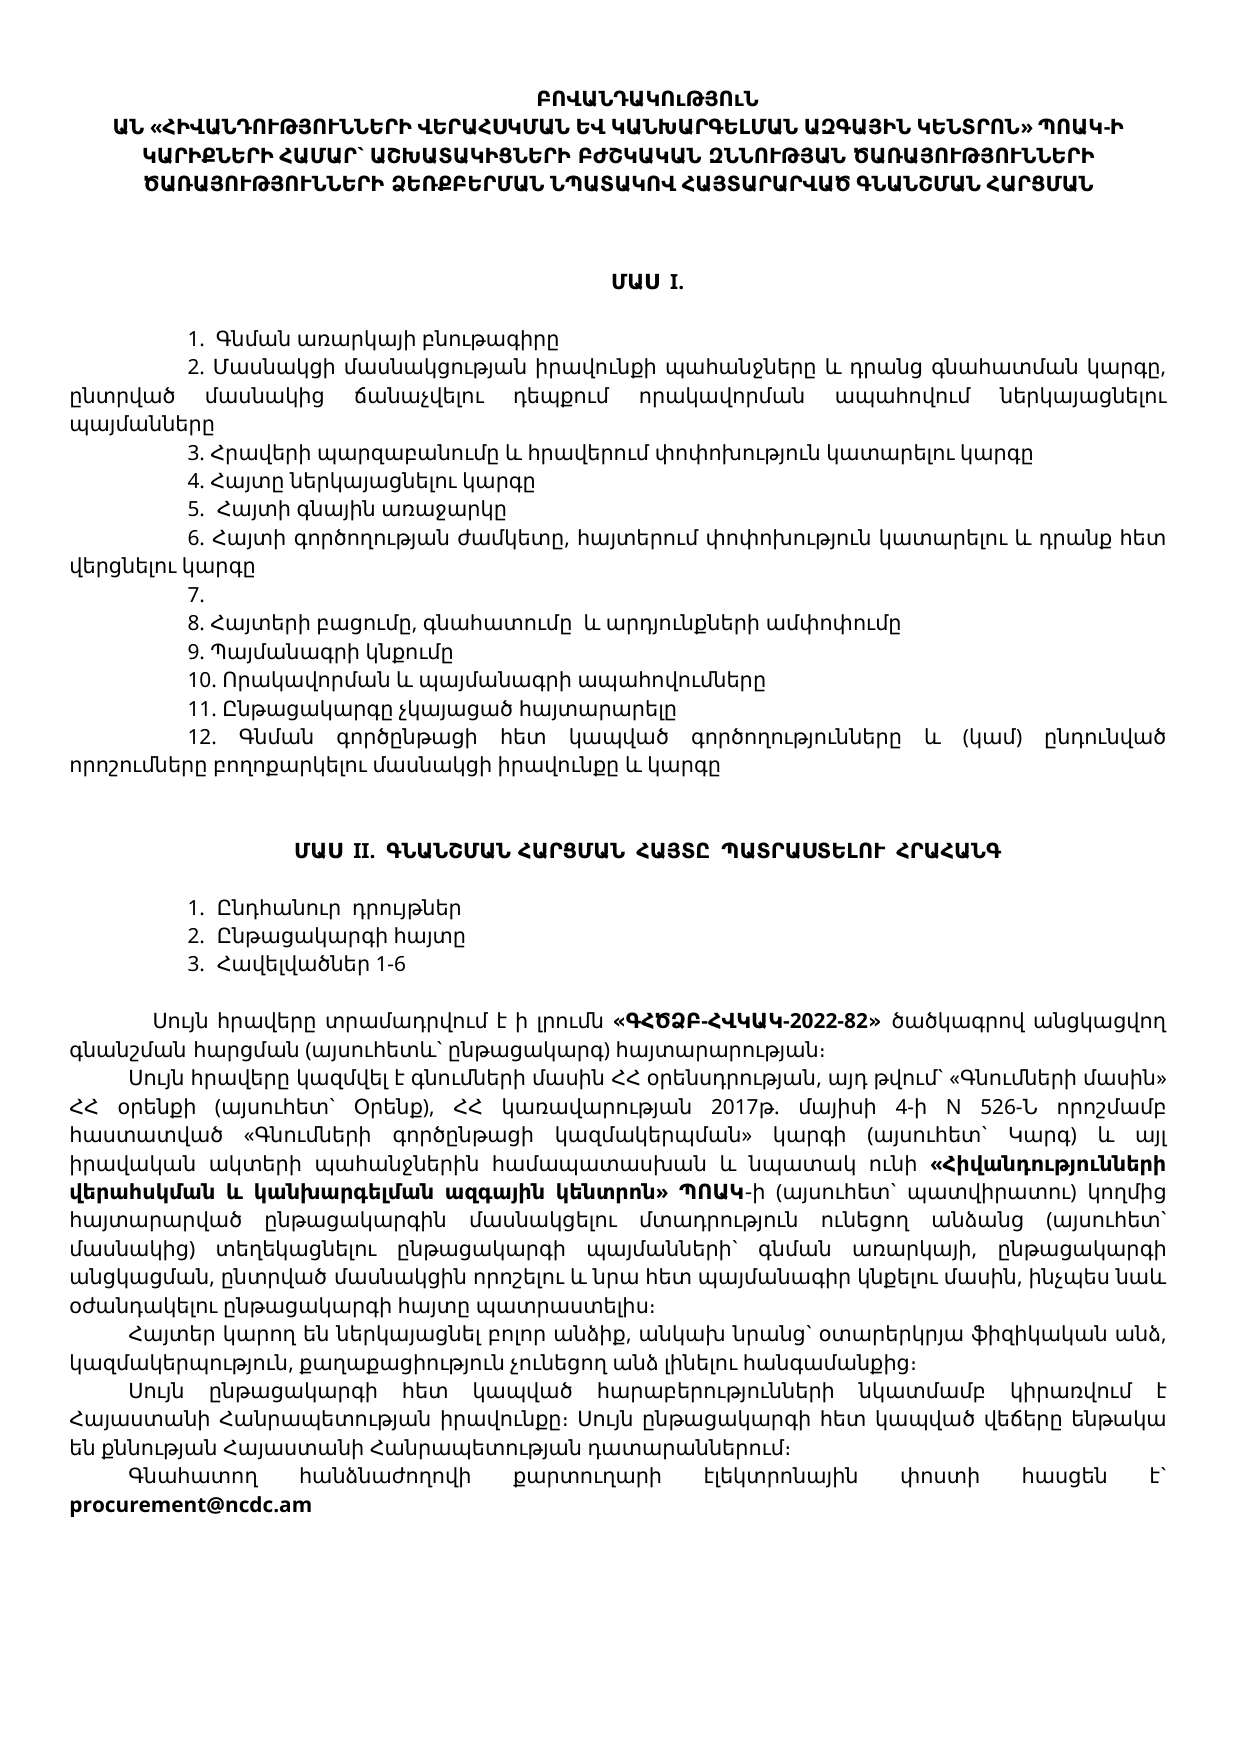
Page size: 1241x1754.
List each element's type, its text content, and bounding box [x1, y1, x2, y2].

text ԲՈՎԱՆԴԱԿՈւԹՅՈւՆ [69, 84, 1167, 112]
text 11. Ընթացակարգը չկայացած հայտարարելը [69, 694, 1167, 722]
text 6. Հայտի գործողության ժամկետը, հայտերում փոփոխություն կատարելու և դրանք հետ վերցնելու կարգը [69, 523, 1167, 580]
text 1. Գնման առարկայի բնութագիրը [69, 324, 1167, 352]
text 8. Հայտերի բացումը, գնահատումը և արդյունքների ամփոփումը [69, 608, 1167, 637]
text Սույն հրավերը տրամադրվում է ի լրումն «ԳՀԾՁԲ-ՀՎԿԱԿ-2022-82» ծածկագրով անցկացվող գնանշման հարցման (այսուհետև` ընթացակարգ) հայտարարության։ [69, 1006, 1167, 1063]
text 10. Որակավորման և պայմանագրի ապահովումները [69, 665, 1167, 694]
text 9. Պայմանագրի կնքումը [69, 637, 1167, 665]
text Սույն հրավերը կազմվել է գնումների մասին ՀՀ օրենսդրության, այդ թվում` «Գնումների մասին» ՀՀ օրենքի (այսուհետ` Օրենք), ՀՀ կառավարության 2017թ. մայիսի 4-ի N 526-Ն որոշմամբ հաստատված «Գնումների գործընթացի կազմակերպման» կարգի (այսուհետ` Կարգ) և այլ իրավական ակտերի պահանջներին համապատասխան և նպատակ ունի «Հիվանդությունների վերահսկման և կանխարգելման ազգային կենտրոն» ՊՈԱԿ-ի (այսուհետ` պատվիրատու) կողմից հայտարարված ընթացակարգին մասնակցելու մտադրություն ունեցող անձանց (այսուհետ` մասնակից) տեղեկացնելու ընթացակարգի պայմանների` գնման առարկայի, ընթացակարգի անցկացման, ընտրված մասնակցին որոշելու և նրա հետ պայմանագիր կնքելու մասին, ինչպես նաև օժանդակելու ընթացակարգի հայտը պատրաստելիս։ [69, 1063, 1167, 1319]
text 3. Հրավերի պարզաբանումը և հրավերում փոփոխություն կատարելու կարգը [69, 438, 1167, 466]
text 2. Ընթացակարգի հայտը [69, 921, 1167, 949]
text ՄԱՍ II. ԳՆԱՆՇՄԱՆ ՀԱՐՑՄԱՆ ՀԱՅՏԸ ՊԱՏՐԱՍՏԵԼՈՒ ՀՐԱՀԱՆԳ [69, 836, 1167, 864]
text Սույն ընթացակարգի հետ կապված հարաբերությունների նկատմամբ կիրառվում է Հայաստանի Հանրապետության իրավունքը։ Սույն ընթացակարգի հետ կապված վեճերը ենթակա են քննության Հայաստանի Հանրապետության դատարաններում։ [69, 1376, 1167, 1461]
text Հայտեր կարող են ներկայացնել բոլոր անձիք, անկախ նրանց` օտարերկրյա ֆիզիկական անձ, կազմակերպություն, քաղաքացիություն չունեցող անձ լինելու հանգամանքից։ [69, 1319, 1167, 1376]
text 12. Գնման գործընթացի հետ կապված գործողությունները և (կամ) ընդունված որոշումները բողոքարկելու մասնակցի իրավունքը և կարգը [69, 722, 1167, 779]
text 3. Հավելվածներ 1-6 [69, 949, 1167, 978]
text 5. Հայտի գնային առաջարկը [69, 494, 1167, 523]
text 1. Ընդհանուր դրույթներ [69, 893, 1167, 921]
text ՄԱՍ I. [69, 267, 1167, 296]
text Գնահատող հանձնաժողովի քարտուղարի էլեկտրոնային փոստի հասցեն է` procurement@ncdc.am [69, 1461, 1167, 1518]
text ԱՆ «ՀԻՎԱՆԴՈՒԹՅՈՒՆՆԵՐԻ ՎԵՐԱՀՍԿՄԱՆ ԵՎ ԿԱՆԽԱՐԳԵԼՄԱՆ ԱԶԳԱՅԻՆ ԿԵՆՏՐՈՆ» ՊՈԱԿ-Ի ԿԱՐԻՔՆԵՐԻ ՀԱՄԱՐ` ԱՇԽԱՏԱԿԻՑՆԵՐԻ ԲԺՇԿԱԿԱՆ ԶՆՆՈՒԹՅԱՆ ԾԱՌԱՅՈՒԹՅՈՒՆՆԵՐԻ ԾԱՌԱՅՈՒԹՅՈՒՆՆԵՐԻ ՁԵՌՔԲԵՐՄԱՆ ՆՊԱՏԱԿՈՎ ՀԱՅՏԱՐԱՐՎԱԾ ԳՆԱՆՇՄԱՆ ՀԱՐՑՄԱՆ [69, 112, 1167, 198]
text 2. Մասնակցի մասնակցության իրավունքի պահանջները և դրանց գնահատման կարգը, ընտրված մասնակից ճանաչվելու դեպքում որակավորման ապահովում ներկայացնելու պայմանները [69, 352, 1167, 438]
text 7. [69, 580, 1167, 608]
text 4. Հայտը ներկայացնելու կարգը [69, 466, 1167, 494]
